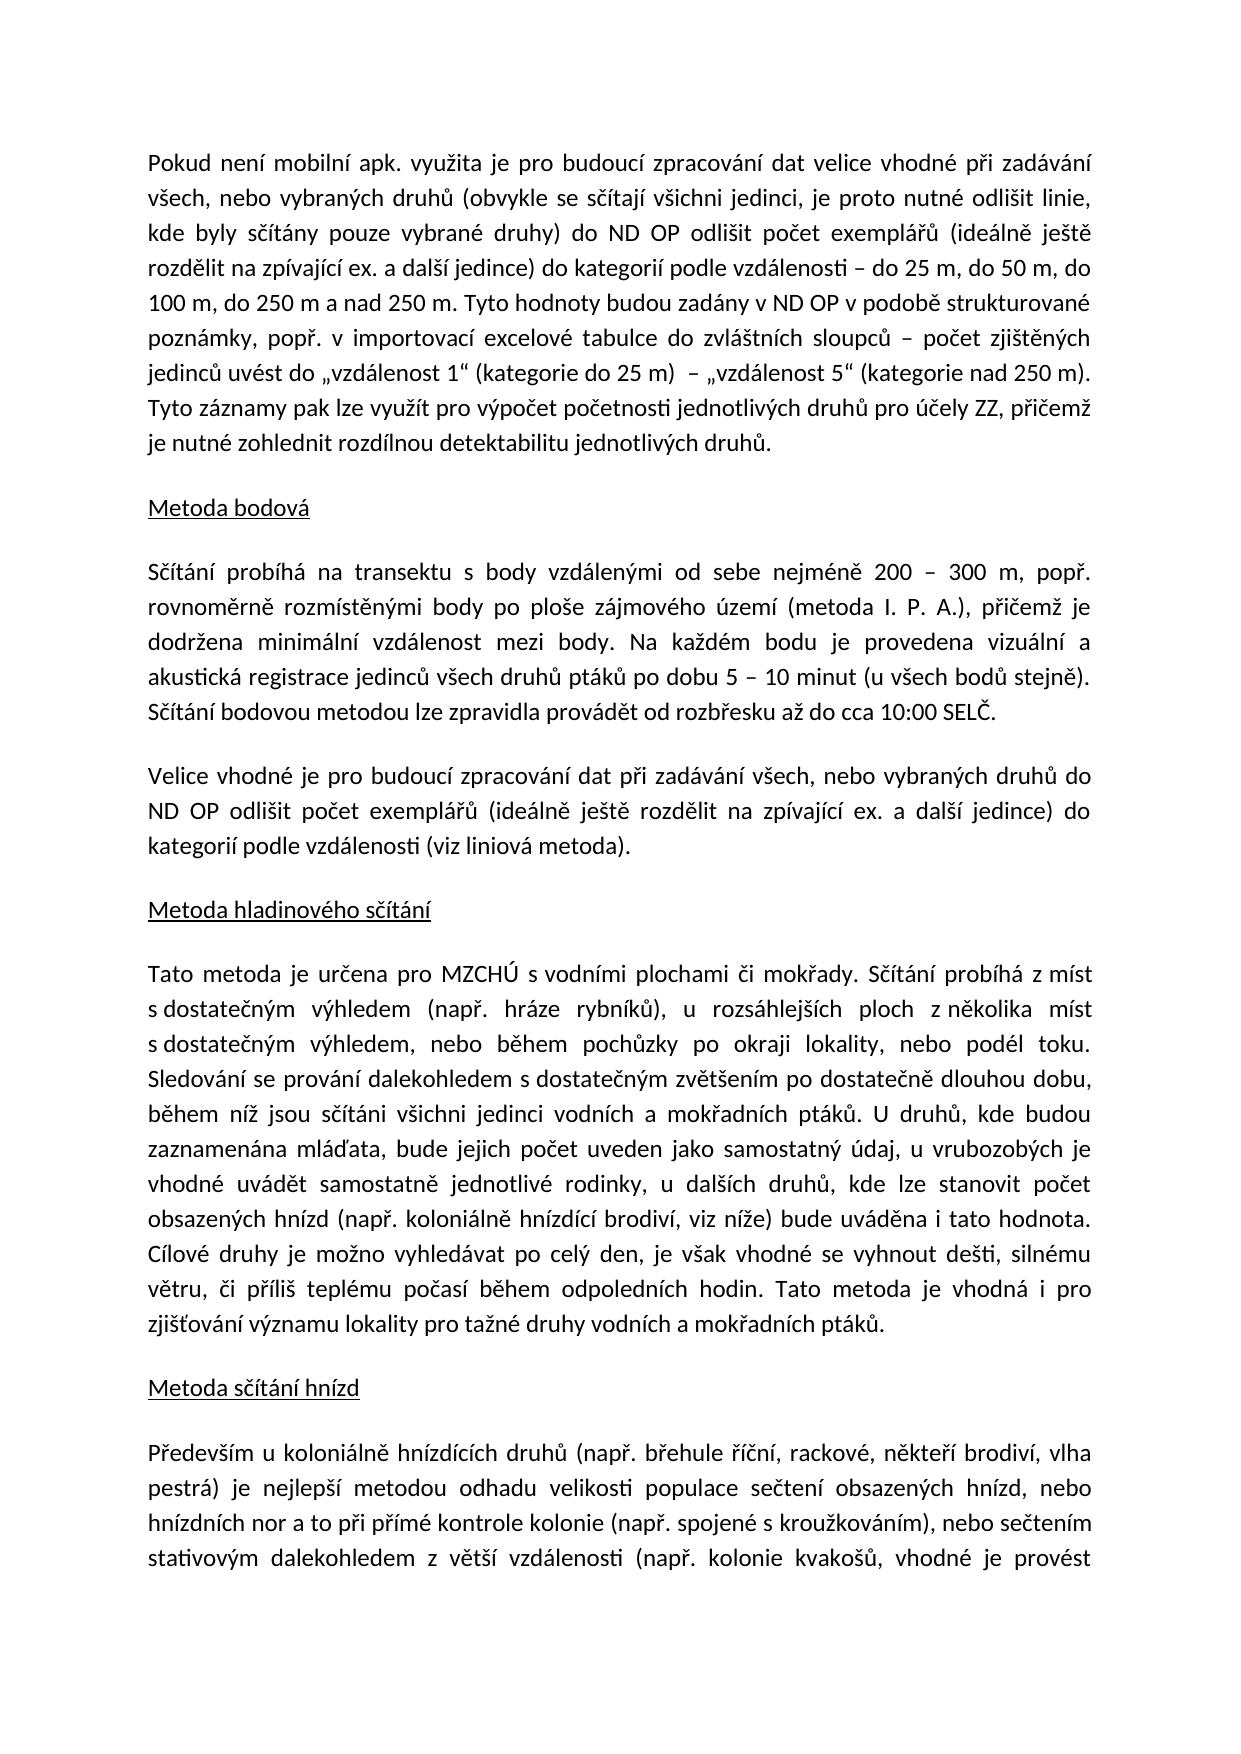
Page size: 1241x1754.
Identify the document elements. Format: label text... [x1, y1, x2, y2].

text Tato metoda je určena pro MZCHÚ s vodními plochami či mokřady. Sčítání probíhá z míst s dostatečným výhledem (např. hráze rybníků), u rozsáhlejších ploch z několika míst s dostatečným výhledem, nebo během pochůzky po okraji lokality, nebo podél toku. Sledování se prování dalekohledem s dostatečným zvětšením po dostatečně dlouhou dobu, během níž jsou sčítáni všichni jedinci vodních a mokřadních ptáků. U druhů, kde budou zaznamenána mláďata, bude jejich počet uveden jako samostatný údaj, u vrubozobých je vhodné uvádět samostatně jednotlivé rodinky, u dalších druhů, kde lze stanovit počet obsazených hnízd (např. koloniálně hnízdící brodiví, viz níže) bude uváděna i tato hodnota. Cílové druhy je možno vyhledávat po celý den, je však vhodné se vyhnout dešti, silnému větru, či příliš teplému počasí během odpoledních hodin. Tato metoda je vhodná i pro zjišťování významu lokality pro tažné druhy vodních a mokřadních ptáků. [148, 958, 1093, 1339]
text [148, 1437, 1093, 1572]
text Metoda bodová [148, 492, 1093, 522]
text Velice vhodné je pro budoucí zpracování dat při zadávání všech, nebo vybraných druhů do ND OP odlišit počet exemplářů (ideálně ještě rozdělit na zpívající ex. a další jedince) do kategorií podle vzdálenosti (viz liniová metoda). [148, 760, 1093, 861]
text Metoda sčítání hnízd [148, 1373, 1093, 1403]
text Pokud není mobilní apk. využita je pro budoucí zpracování dat velice vhodné při zadávání všech, nebo vybraných druhů (obvykle se sčítají všichni jedinci, je proto nutné odlišit linie, kde byly sčítány pouze vybrané druhy) do ND OP odlišit počet exemplářů (ideálně ještě rozdělit na zpívající ex. a další jedince) do kategorií podle vzdálenosti – do 25 m, do 50 m, do 100 m, do 250 m a nad 250 m. Tyto hodnoty budou zadány v ND OP v podobě strukturované poznámky, popř. v importovací excelové tabulce do zvláštních sloupců – počet zjištěných jedinců uvést do „vzdálenost 1“ (kategorie do 25 m) – „vzdálenost 5“ (kategorie nad 250 m). Tyto záznamy pak lze využít pro výpočet početnosti jednotlivých druhů pro účely ZZ, přičemž je nutné zohlednit rozdílnou detektabilitu jednotlivých druhů. [148, 148, 1093, 458]
text Metoda hladinového sčítání [148, 894, 1093, 925]
text Sčítání probíhá na transektu s body vzdálenými od sebe nejméně 200 – 300 m, popř. rovnoměrně rozmístěnými body po ploše zájmového území (metoda I. P. A.), přičemž je dodržena minimální vzdálenost mezi body. Na každém bodu je provedena vizuální a akustická registrace jedinců všech druhů ptáků po dobu 5 – 10 minut (u všech bodů stejně). Sčítání bodovou metodou lze zpravidla provádět od rozbřesku až do cca 10:00 SELČ. [148, 556, 1093, 726]
